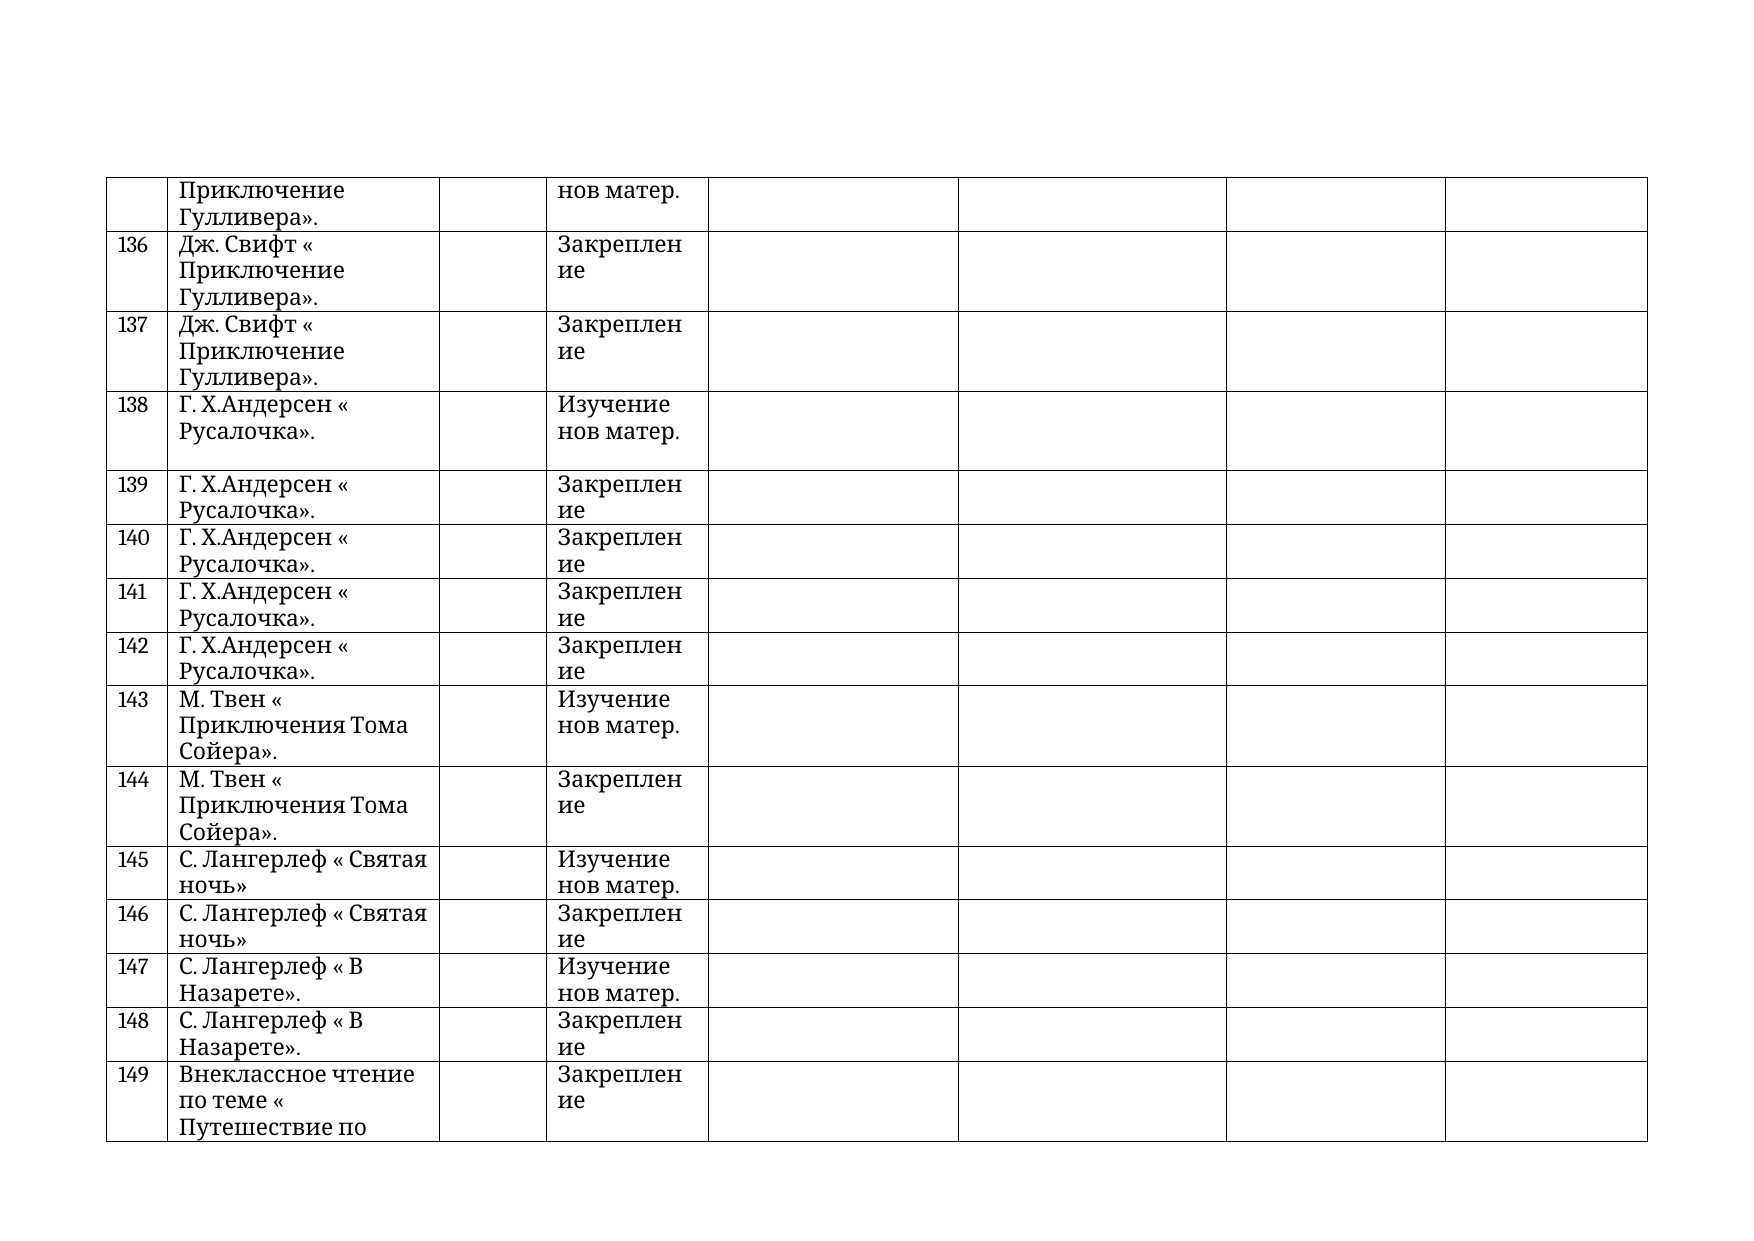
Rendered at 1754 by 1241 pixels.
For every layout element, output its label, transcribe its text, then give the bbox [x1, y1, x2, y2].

table_cell 141 [107, 579, 167, 632]
table_cell [1227, 1008, 1445, 1061]
table_cell Закрепление [547, 471, 708, 524]
table_cell [440, 579, 546, 632]
table_cell [1227, 579, 1445, 632]
table_cell [959, 954, 1226, 1007]
table_cell [440, 232, 546, 311]
table_cell [1227, 525, 1445, 578]
table_cell 149 [107, 1062, 167, 1141]
table_cell [709, 1062, 958, 1141]
table_cell Г. Х.Андерсен « Русалочка». [168, 579, 439, 632]
table_cell Г. Х.Андерсен « Русалочка». [168, 471, 439, 524]
table_cell [959, 471, 1226, 524]
table_cell [1446, 954, 1647, 1007]
table_cell [959, 900, 1226, 953]
table_cell 136 [107, 232, 167, 311]
table_cell 143 [107, 686, 167, 766]
table_cell 137 [107, 312, 167, 391]
table_cell 145 [107, 847, 167, 899]
table_cell [1446, 471, 1647, 524]
table_cell [1227, 686, 1445, 766]
table_cell Закрепление [547, 312, 708, 391]
table_cell Изучение нов матер. [547, 178, 708, 231]
table_cell С. Лангерлеф « В Назарете». [168, 954, 439, 1007]
table_cell [709, 633, 958, 685]
table_cell [709, 471, 958, 524]
table_cell [1446, 579, 1647, 632]
table_cell Закрепление [547, 1062, 708, 1141]
table_cell [440, 847, 546, 899]
table_cell Изучение нов матер. [547, 954, 708, 1007]
table_cell [1446, 178, 1647, 231]
table_cell [1446, 847, 1647, 899]
table_cell [440, 312, 546, 391]
table_cell С. Лангерлеф « В Назарете». [168, 1008, 439, 1061]
table_cell [959, 633, 1226, 685]
table_cell [709, 900, 958, 953]
table_cell [440, 178, 546, 231]
table_cell [709, 232, 958, 311]
table_cell Закрепление [547, 633, 708, 685]
table_cell 147 [107, 954, 167, 1007]
table_cell [709, 686, 958, 766]
table_cell [1446, 525, 1647, 578]
table_cell [959, 1008, 1226, 1061]
table_cell [709, 312, 958, 391]
table_cell [1227, 392, 1445, 470]
table_cell Закрепление [547, 900, 708, 953]
table_cell [440, 633, 546, 685]
table_cell [440, 1062, 546, 1141]
table_cell [709, 847, 958, 899]
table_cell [168, 178, 439, 231]
table_cell [959, 1062, 1226, 1141]
table_cell [1446, 1008, 1647, 1061]
table_cell [709, 579, 958, 632]
table_cell Г. Х.Андерсен « Русалочка». [168, 633, 439, 685]
table_cell Закрепление [547, 767, 708, 846]
table_cell 144 [107, 767, 167, 846]
table_cell [440, 471, 546, 524]
table_cell [440, 900, 546, 953]
table_cell Дж. Свифт « Приключение Гулливера». [168, 312, 439, 391]
table_cell [709, 392, 958, 470]
table_cell 135 [107, 178, 167, 231]
table_cell [1227, 312, 1445, 391]
table_cell [440, 954, 546, 1007]
table_cell [709, 525, 958, 578]
table_cell [1446, 312, 1647, 391]
table_cell [1446, 392, 1647, 470]
table_cell [959, 178, 1226, 231]
table_cell [959, 767, 1226, 846]
table_cell [959, 847, 1226, 899]
table_cell [1227, 767, 1445, 846]
table_cell Изучение нов матер. [547, 686, 708, 766]
table_cell [1446, 900, 1647, 953]
table_cell [1227, 178, 1445, 231]
table_cell [440, 1008, 546, 1061]
table_cell 148 [107, 1008, 167, 1061]
table_cell [1227, 633, 1445, 685]
table_cell Г. Х.Андерсен « Русалочка». [168, 525, 439, 578]
table_cell М. Твен « Приключения Тома Сойера». [168, 767, 439, 846]
table_cell [440, 392, 546, 470]
table_cell [1227, 954, 1445, 1007]
table_cell Г. Х.Андерсен « Русалочка». [168, 392, 439, 470]
table_cell Изучение нов матер. [547, 392, 708, 470]
table_cell Дж. Свифт « Приключение Гулливера». [168, 232, 439, 311]
table_cell [440, 767, 546, 846]
table_cell [959, 312, 1226, 391]
table_cell Закрепление [547, 525, 708, 578]
table_cell [1446, 232, 1647, 311]
table_cell М. Твен « Приключения Тома Сойера». [168, 686, 439, 766]
table_cell Изучение нов матер. [547, 847, 708, 899]
table_cell Закрепление [547, 579, 708, 632]
table_cell [1227, 232, 1445, 311]
table_cell [709, 767, 958, 846]
table_cell [1446, 767, 1647, 846]
table_cell 142 [107, 633, 167, 685]
table_cell [1446, 686, 1647, 766]
table_cell [959, 686, 1226, 766]
table_cell 139 [107, 471, 167, 524]
table_cell 146 [107, 900, 167, 953]
table_cell С. Лангерлеф « Святая ночь» [168, 847, 439, 899]
table_cell [709, 178, 958, 231]
table_cell 138 [107, 392, 167, 470]
table_cell [959, 392, 1226, 470]
table_cell [959, 525, 1226, 578]
table_cell С. Лангерлеф « Святая ночь» [168, 900, 439, 953]
table_cell [1227, 471, 1445, 524]
table_cell [440, 525, 546, 578]
table_cell [959, 579, 1226, 632]
table_cell Закрепление [547, 1008, 708, 1061]
table_cell [709, 954, 958, 1007]
table_cell [1227, 1062, 1445, 1141]
table_cell [1227, 847, 1445, 899]
table_cell Закрепление [547, 232, 708, 311]
table_cell [1446, 1062, 1647, 1141]
table_cell 140 [107, 525, 167, 578]
table_cell [1227, 900, 1445, 953]
table_cell [959, 232, 1226, 311]
table_cell [1446, 633, 1647, 685]
table_cell [440, 686, 546, 766]
table_cell [709, 1008, 958, 1061]
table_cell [168, 1062, 439, 1141]
